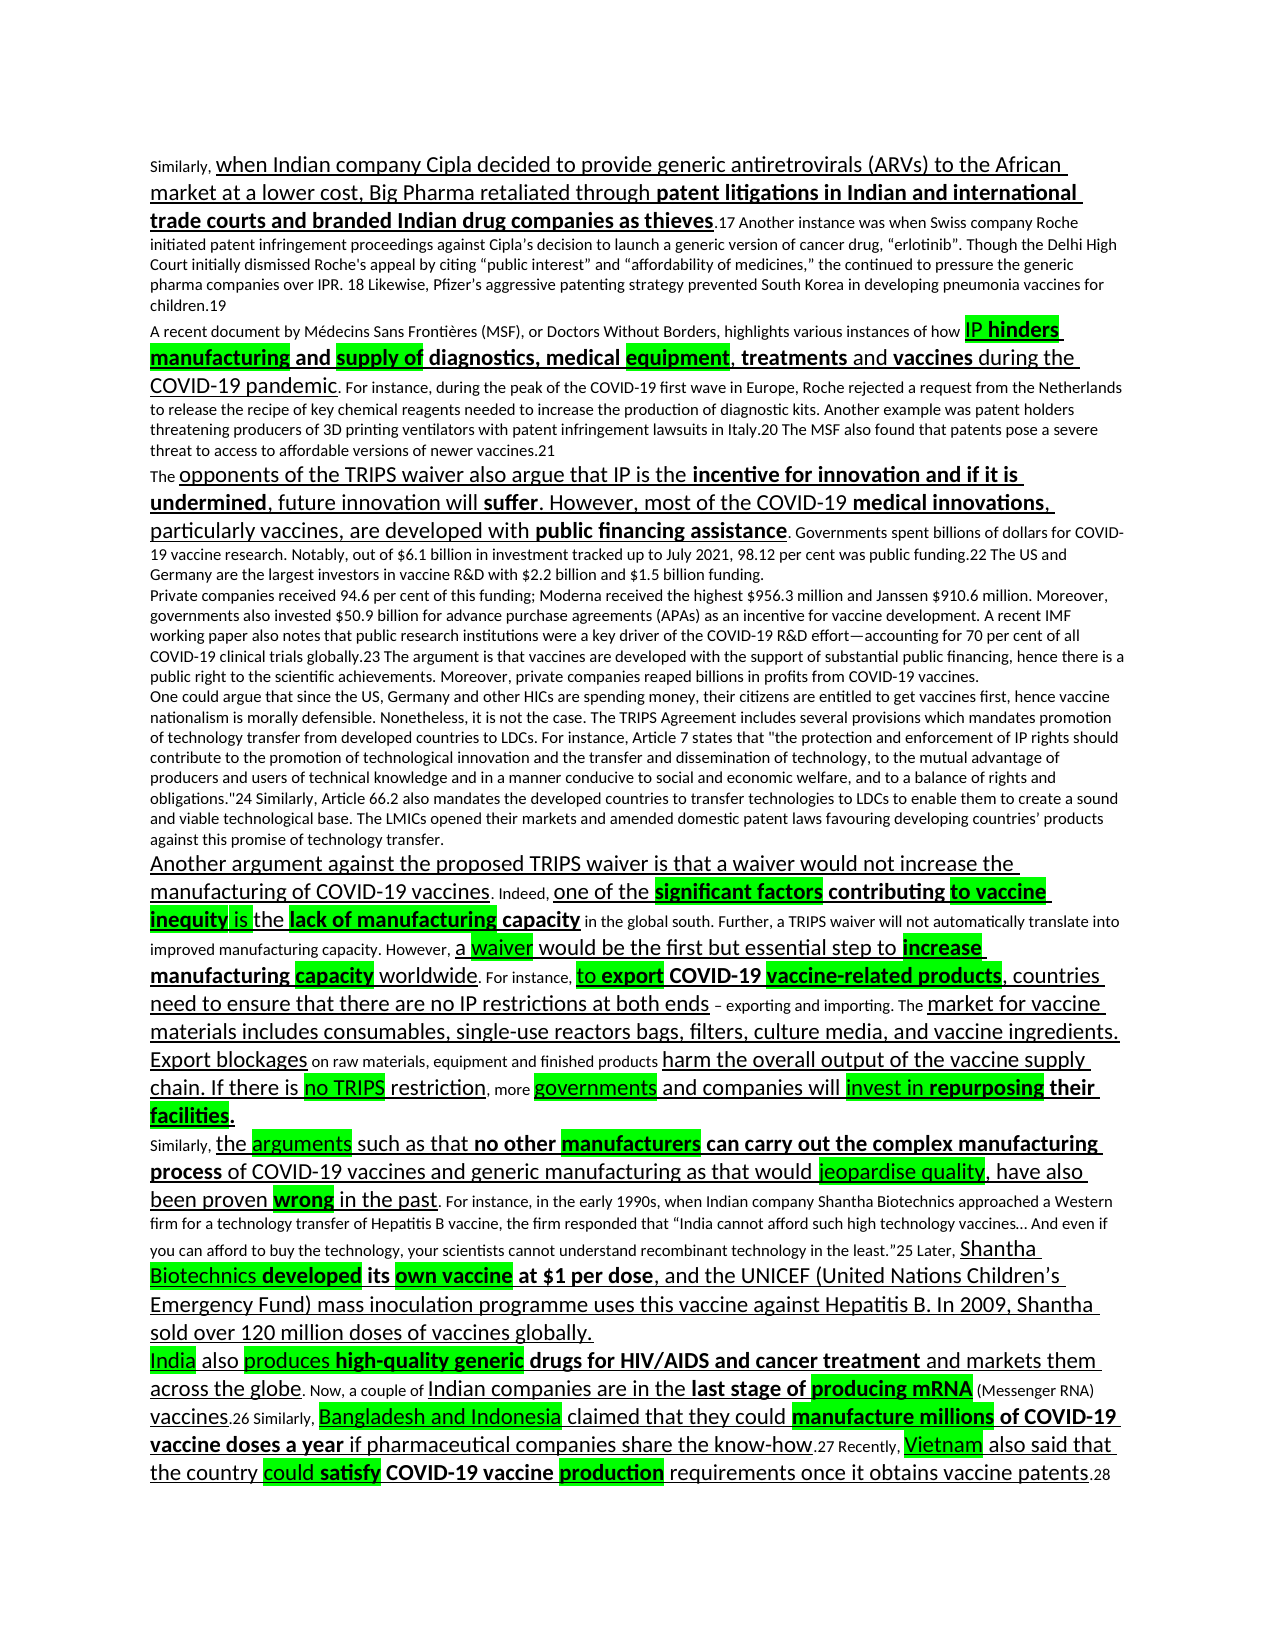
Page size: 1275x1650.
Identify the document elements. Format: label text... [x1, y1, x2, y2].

text One could argue that since the US, Germany and other HICs are spending money, their citizens are entitled to get vaccines first, hence vaccine nationalism is morally defensible. Nonetheless, it is not the case. The TRIPS Agreement includes several provisions which mandates promotion of technology transfer from developed countries to LDCs. For instance, Article 7 states that "the protection and enforcement of IP rights should contribute to the promotion of technological innovation and the transfer and dissemination of technology, to the mutual advantage of producers and users of technical knowledge and in a manner conducive to social and economic welfare, and to a balance of rights and obligations."24 Similarly, Article 66.2 also mandates the developed countries to transfer technologies to LDCs to enable them to create a sound and viable technological base. The LMICs opened their markets and amended domestic patent laws favouring developing countries’ products against this promise of technology transfer. [150, 687, 1125, 849]
text Private companies received 94.6 per cent of this funding; Moderna received the highest $956.3 million and Janssen $910.6 million. Moreover, governments also invested $50.9 billion for advance purchase agreements (APAs) as an incentive for vaccine development. A recent IMF working paper also notes that public research institutions were a key driver of the COVID-19 R&D effort—accounting for 70 per cent of all COVID-19 clinical trials globally.23 The argument is that vaccines are developed with the support of substantial public financing, hence there is a public right to the scientific achievements. Moreover, private companies reaped billions in profits from COVID-19 vaccines. [150, 585, 1125, 687]
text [150, 1346, 1125, 1486]
text Similarly, when Indian company Cipla decided to provide generic antiretrovirals (ARVs) to the African market at a lower cost, Big Pharma retaliated through patent litigations in Indian and international trade courts and branded Indian drug companies as thieves.17 Another instance was when Swiss company Roche initiated patent infringement proceedings against Cipla’s decision to launch a generic version of cancer drug, “erlotinib”. Though the Delhi High Court initially dismissed Roche's appeal by citing “public interest” and “affordability of medicines,” the continued to pressure the generic pharma companies over IPR. 18 Likewise, Pfizer’s aggressive patenting strategy prevented South Korea in developing pneumonia vaccines for children.19 [150, 150, 1125, 315]
text A recent document by Médecins Sans Frontières (MSF), or Doctors Without Borders, highlights various instances of how IP hinders manufacturing and supply of diagnostics, medical equipment, treatments and vaccines during the COVID-19 pandemic. For instance, during the peak of the COVID-19 first wave in Europe, Roche rejected a request from the Netherlands to release the recipe of key chemical reagents needed to increase the production of diagnostic kits. Another example was patent holders threatening producers of 3D printing ventilators with patent infringement lawsuits in Italy.20 The MSF also found that patents pose a severe threat to access to affordable versions of newer vaccines.21 [150, 315, 1125, 460]
text Another argument against the proposed TRIPS waiver is that a waiver would not increase the manufacturing of COVID-19 vaccines. Indeed, one of the significant factors contributing to vaccine inequity is the lack of manufacturing capacity in the global south. Further, a TRIPS waiver will not automatically translate into improved manufacturing capacity. However, a waiver would be the first but essential step to increase manufacturing capacity worldwide. For instance, to export COVID-19 vaccine-related products, countries need to ensure that there are no IP restrictions at both ends – exporting and importing. The market for vaccine materials includes consumables, single-use reactors bags, filters, culture media, and vaccine ingredients. Export blockages on raw materials, equipment and finished products harm the overall output of the vaccine supply chain. If there is no TRIPS restriction, more governments and companies will invest in repurposing their facilities. [150, 849, 1125, 1129]
text The opponents of the TRIPS waiver also argue that IP is the incentive for innovation and if it is undermined, future innovation will suffer. However, most of the COVID-19 medical innovations, particularly vaccines, are developed with public financing assistance. Governments spent billions of dollars for COVID-19 vaccine research. Notably, out of $6.1 billion in investment tracked up to July 2021, 98.12 per cent was public funding.22 The US and Germany are the largest investors in vaccine R&D with $2.2 billion and $1.5 billion funding. [150, 460, 1125, 585]
text Similarly, the arguments such as that no other manufacturers can carry out the complex manufacturing process of COVID-19 vaccines and generic manufacturing as that would jeopardise quality, have also been proven wrong in the past. For instance, in the early 1990s, when Indian company Shantha Biotechnics approached a Western firm for a technology transfer of Hepatitis B vaccine, the firm responded that “India cannot afford such high technology vaccines… And even if you can afford to buy the technology, your scientists cannot understand recombinant technology in the least.”25 Later, Shantha Biotechnics developed its own vaccine at $1 per dose, and the UNICEF (United Nations Children’s Emergency Fund) mass inoculation programme uses this vaccine against Hepatitis B. In 2009, Shantha sold over 120 million doses of vaccines globally. [150, 1129, 1125, 1346]
